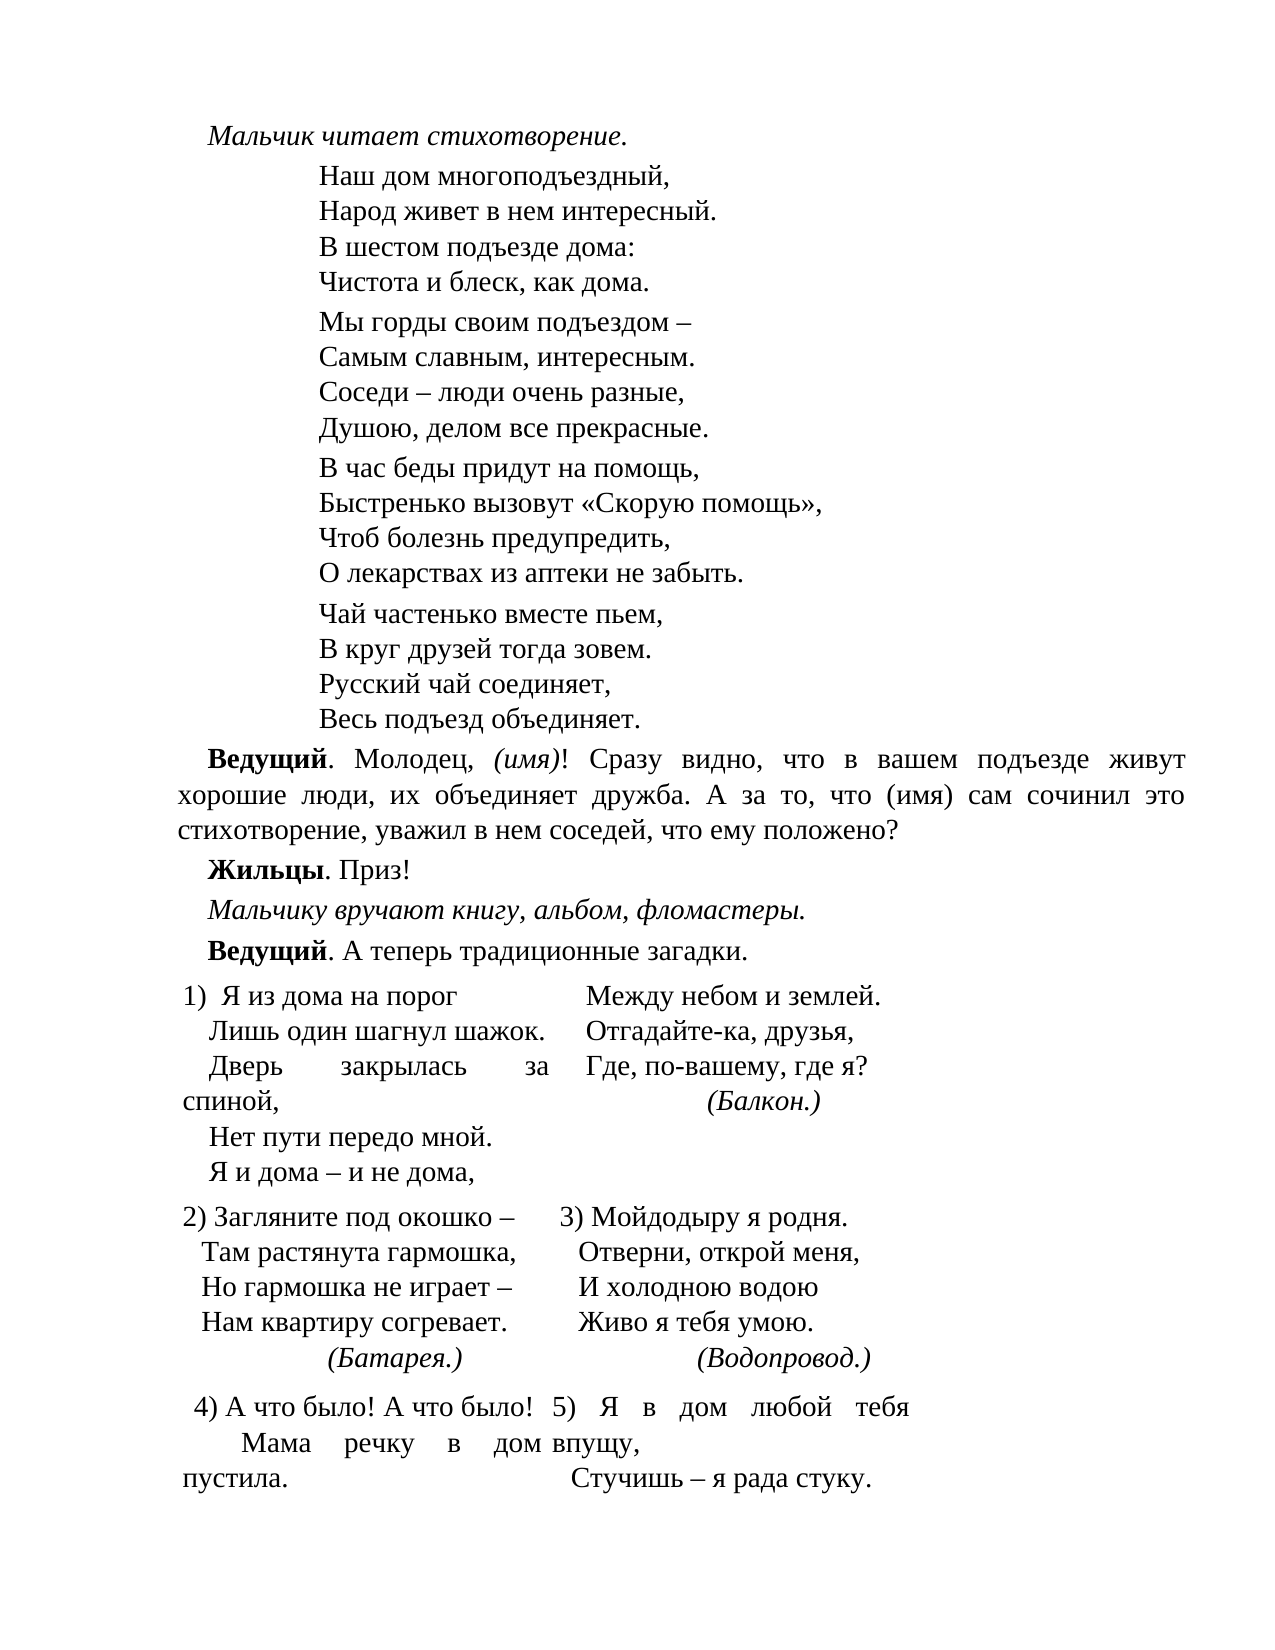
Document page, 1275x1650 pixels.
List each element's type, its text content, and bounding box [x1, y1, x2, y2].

text В час беды придут на помощь, [177, 450, 1186, 483]
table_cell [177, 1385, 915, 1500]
text Весь подъезд объединяет. [177, 701, 1186, 735]
text Мальчику вручают книгу, альбом, фломастеры. [177, 892, 1186, 926]
text В шестом подъезде дома: [177, 229, 1186, 262]
text В круг друзей тогда зовем. [177, 631, 1186, 664]
text Жильцы. Приз! [177, 852, 1186, 886]
text Ведущий. Молодец, (имя)! Сразу видно, что в вашем подъезде живут хорошие люди, их объединяет дружба. А за то, что (имя) сам сочинил это стихотворение, уважил в нем соседей, что ему положено? [177, 742, 1186, 846]
text Мальчик читает стихотворение. [177, 118, 1186, 152]
text Чтоб болезнь предупредить, [177, 520, 1186, 554]
text Душою, делом все прекрасные. [177, 410, 1186, 443]
text Чистота и блеск, как дома. [177, 264, 1186, 297]
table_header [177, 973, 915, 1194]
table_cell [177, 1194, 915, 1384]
text Ведущий. А теперь традиционные загадки. [177, 933, 1186, 966]
text Чай частенько вместе пьем, [177, 596, 1186, 629]
text Быстренько вызовут «Скорую помощь», [177, 485, 1186, 519]
text Русский чай соединяет, [177, 666, 1186, 700]
text О лекарствах из аптеки не забыть. [177, 556, 1186, 589]
text Самым славным, интересным. [177, 339, 1186, 373]
text Народ живет в нем интересный. [177, 193, 1186, 227]
text Мы горды своим подъездом – [177, 304, 1186, 338]
text Наш дом многоподъездный, [177, 158, 1186, 192]
text Соседи – люди очень разные, [177, 374, 1186, 408]
